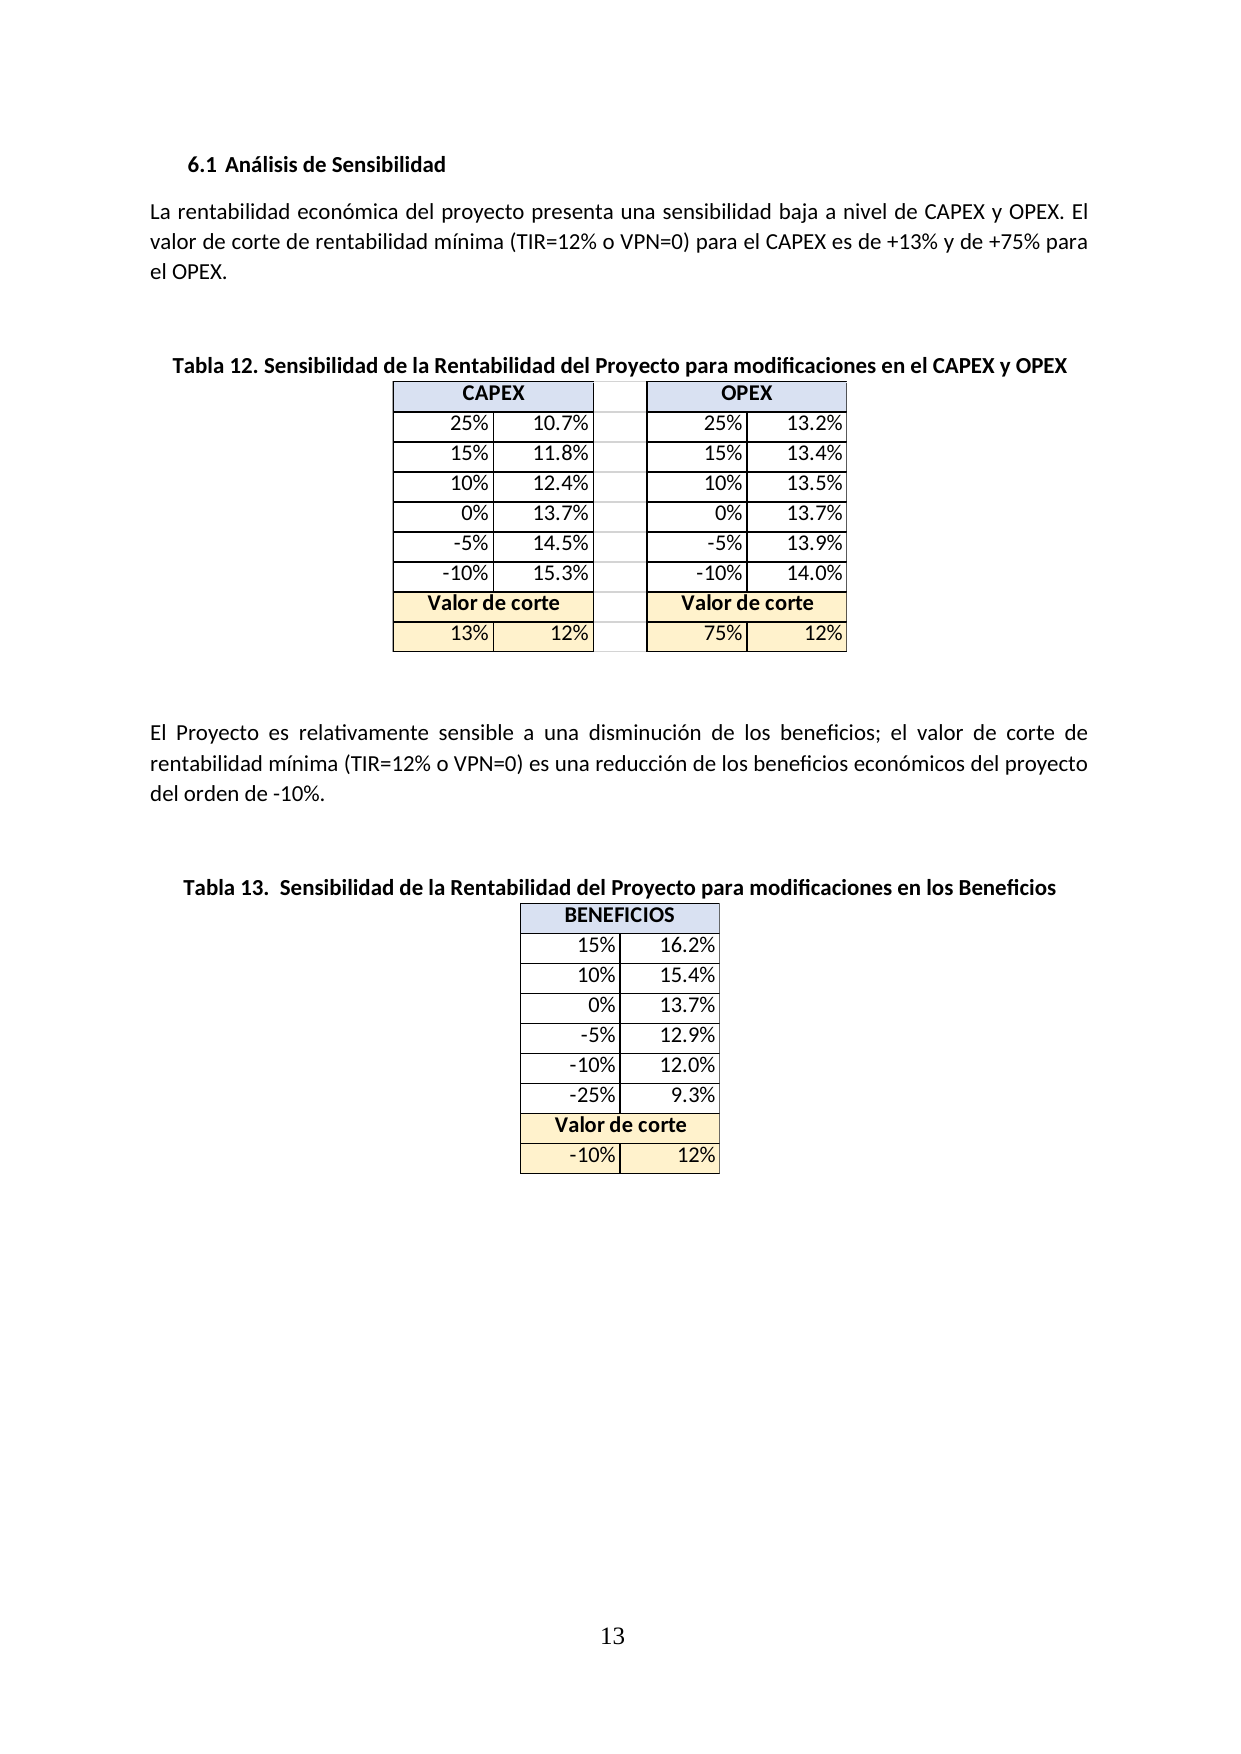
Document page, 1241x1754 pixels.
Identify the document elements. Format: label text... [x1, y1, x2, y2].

text Tabla 12. Sensibilidad de la Rentabilidad del Proyecto para modificaciones en el CAPEX y OPEX [150, 351, 1090, 379]
text Tabla 13. Sensibilidad de la Rentabilidad del Proyecto para modificaciones en los Beneficios [150, 873, 1090, 901]
text La rentabilidad económica del proyecto presenta una sensibilidad baja a nivel de CAPEX y OPEX. El valor de corte de rentabilidad mínima (TIR=12% o VPN=0) para el CAPEX es de +13% y de +75% para el OPEX. [150, 197, 1090, 285]
text El Proyecto es relativamente sensible a una disminución de los beneficios; el valor de corte de rentabilidad mínima (TIR=12% o VPN=0) es una reducción de los beneficios económicos del proyecto del orden de -10%. [150, 718, 1090, 807]
list Análisis de Sensibilidad [187, 150, 1090, 178]
